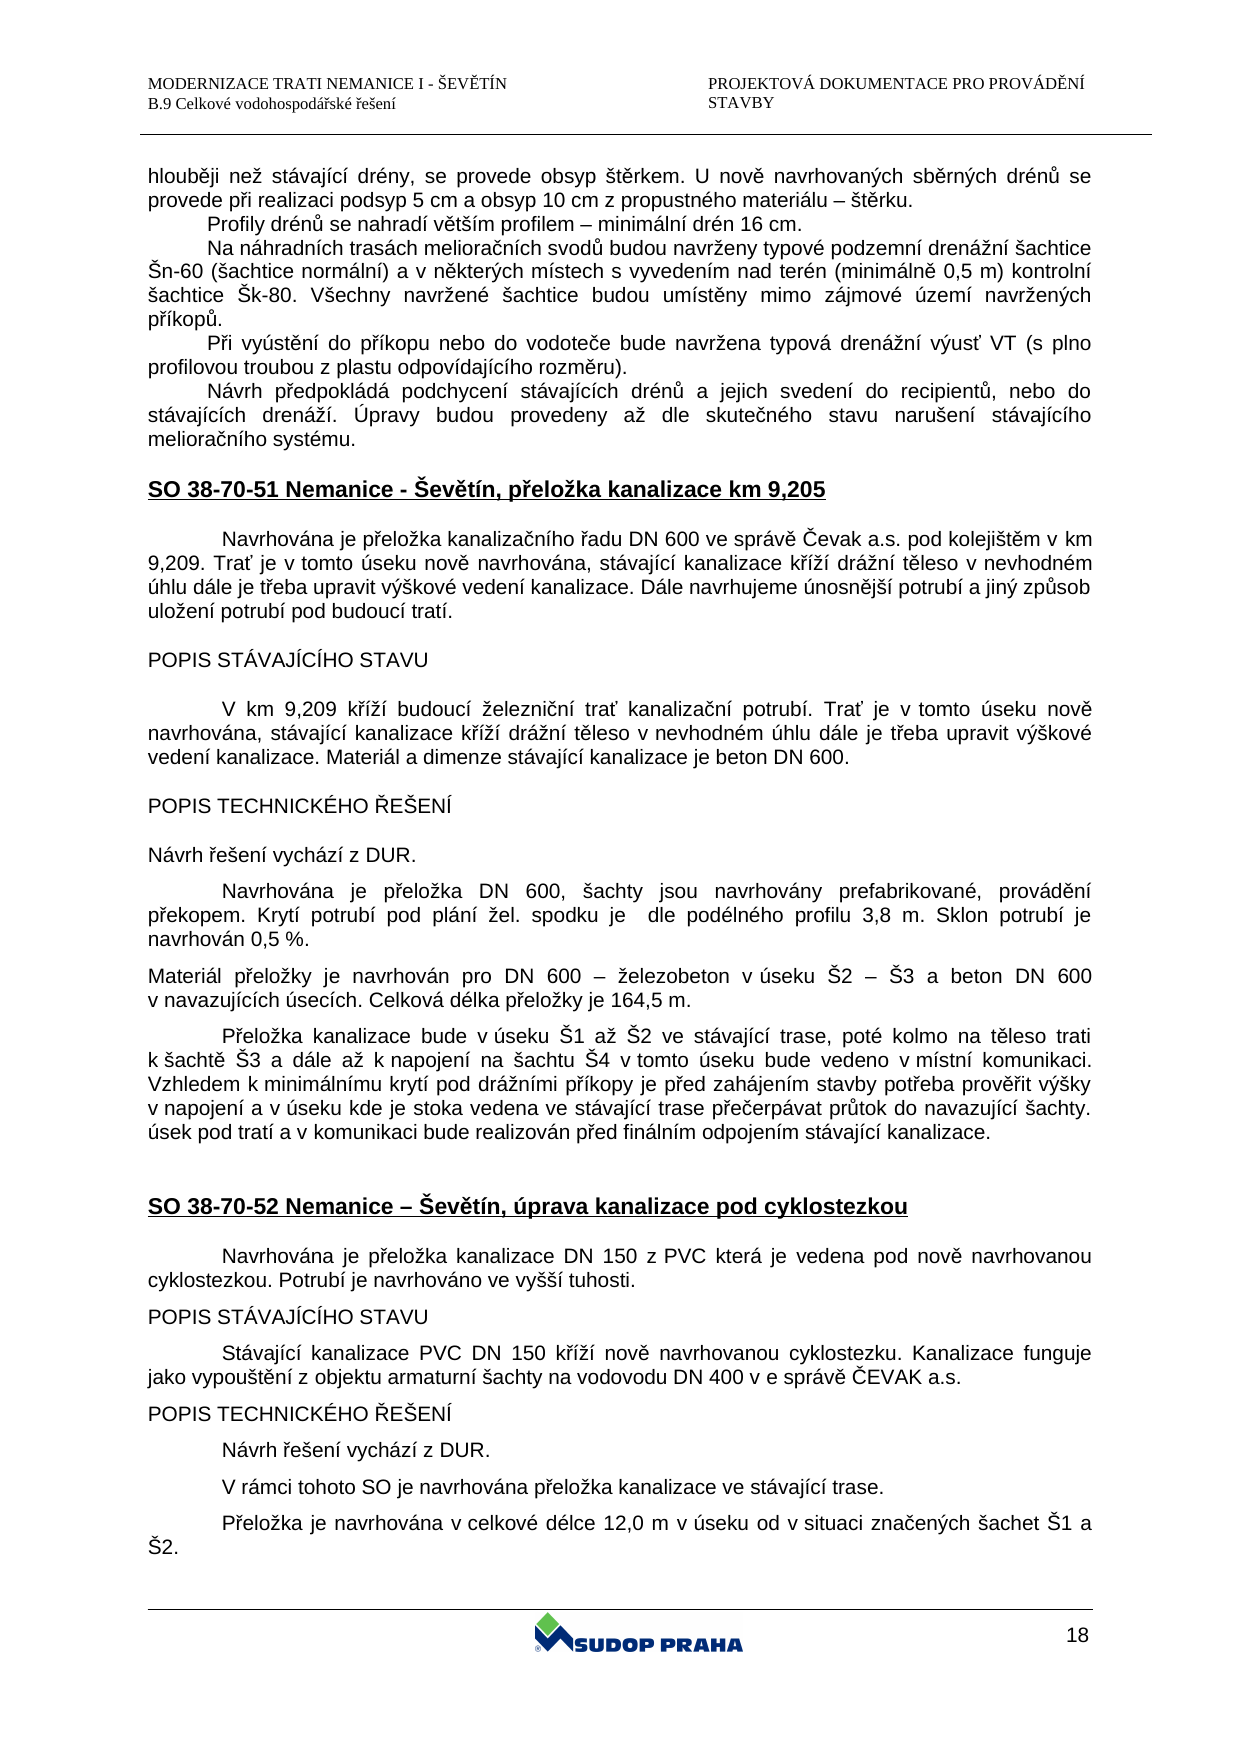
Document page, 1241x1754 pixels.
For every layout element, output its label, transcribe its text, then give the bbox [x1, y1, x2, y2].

text Návrh předpokládá podchycení stávajících drénů a jejich svedení do recipientů, nebo do stávajících drenáží. Úpravy budou provedeny až dle skutečného stavu narušení stávajícího melioračního systému. [148, 379, 1092, 451]
text Při vyústění do příkopu nebo do vodoteče bude navržena typová drenážní výusť VT (s plno profilovou troubou z plastu odpovídajícího rozměru). [148, 331, 1092, 379]
text Na náhradních trasách melioračních svodů budou navrženy typové podzemní drenážní šachtice Šn-60 (šachtice normální) a v některých místech s vyvedením nad terén (minimálně 0,5 m) kontrolní šachtice Šk-80. Všechny navržené šachtice budou umístěny mimo zájmové území navržených příkopů. [148, 235, 1092, 331]
text Materiál přeložky je navrhován pro DN 600 – železobeton v úseku Š2 – Š3 a beton DN 600 v navazujících úsecích. Celková délka přeložky je 164,5 m. [148, 964, 1092, 1012]
text POPIS TECHNICKÉHO ŘEŠENÍ [148, 1402, 1092, 1426]
text Návrh řešení vychází z DUR. [148, 843, 1092, 867]
text V rámci tohoto SO je navrhována přeložka kanalizace ve stávající trase. [148, 1474, 1092, 1498]
text Navrhována je přeložka kanalizace DN 150 z PVC která je vedena pod nově navrhovanou cyklostezkou. Potrubí je navrhováno ve vyšší tuhosti. [148, 1244, 1092, 1292]
text POPIS STÁVAJÍCÍHO STAVU [148, 1305, 1092, 1329]
subtitle POPIS TECHNICKÉHO ŘEŠENÍ [148, 794, 1092, 818]
text Přeložka je navrhována v celkové délce 12,0 m v úseku od v situaci značených šachet Š1 a Š2. [148, 1511, 1092, 1559]
picture [535, 1612, 743, 1652]
text V km 9,209 kříží budoucí železniční trať kanalizační potrubí. Trať je v tomto úseku nově navrhována, stávající kanalizace kříží drážní těleso v nevhodném úhlu dále je třeba upravit výškové vedení kanalizace. Materiál a dimenze stávající kanalizace je beton DN 600. [148, 697, 1092, 769]
text Navrhována je přeložka kanalizačního řadu DN 600 ve správě Čevak a.s. pod kolejištěm v km 9,209. Trať je v tomto úseku nově navrhována, stávající kanalizace kříží drážní těleso v nevhodném úhlu dále je třeba upravit výškové vedení kanalizace. Dále navrhujeme únosnější potrubí a jiný způsob uložení potrubí pod budoucí tratí. [148, 527, 1092, 623]
text Profily drénů se nahradí větším profilem – minimální drén 16 cm. [148, 211, 1092, 235]
text SO 38-70-52 Nemanice – Ševětín, úprava kanalizace pod cyklostezkou [148, 1193, 1092, 1219]
subtitle POPIS STÁVAJÍCÍHO STAVU [148, 648, 1092, 672]
text SO 38-70-51 Nemanice - Ševětín, přeložka kanalizace km 9,205 [148, 476, 1092, 502]
text Stávající kanalizace PVC DN 150 kříží nově navrhovanou cyklostezku. Kanalizace funguje jako vypouštění z objektu armaturní šachty na vodovodu DN 400 v e správě ČEVAK a.s. [148, 1341, 1092, 1389]
text Navrhována je přeložka DN 600, šachty jsou navrhovány prefabrikované, provádění překopem. Krytí potrubí pod plání žel. spodku je dle podélného profilu 3,8 m. Sklon potrubí je navrhován 0,5 %. [148, 879, 1092, 951]
text Návrh řešení vychází z DUR. [148, 1438, 1092, 1462]
text Přeložka kanalizace bude v úseku Š1 až Š2 ve stávající trase, poté kolmo na těleso trati k šachtě Š3 a dále až k napojení na šachtu Š4 v tomto úseku bude vedeno v místní komunikaci. Vzhledem k minimálnímu krytí pod drážními příkopy je před zahájením stavby potřeba prověřit výšky v napojení a v úseku kde je stoka vedena ve stávající trase přečerpávat průtok do navazující šachty. úsek pod tratí a v komunikaci bude realizován před finálním odpojením stávající kanalizace. [148, 1024, 1092, 1144]
